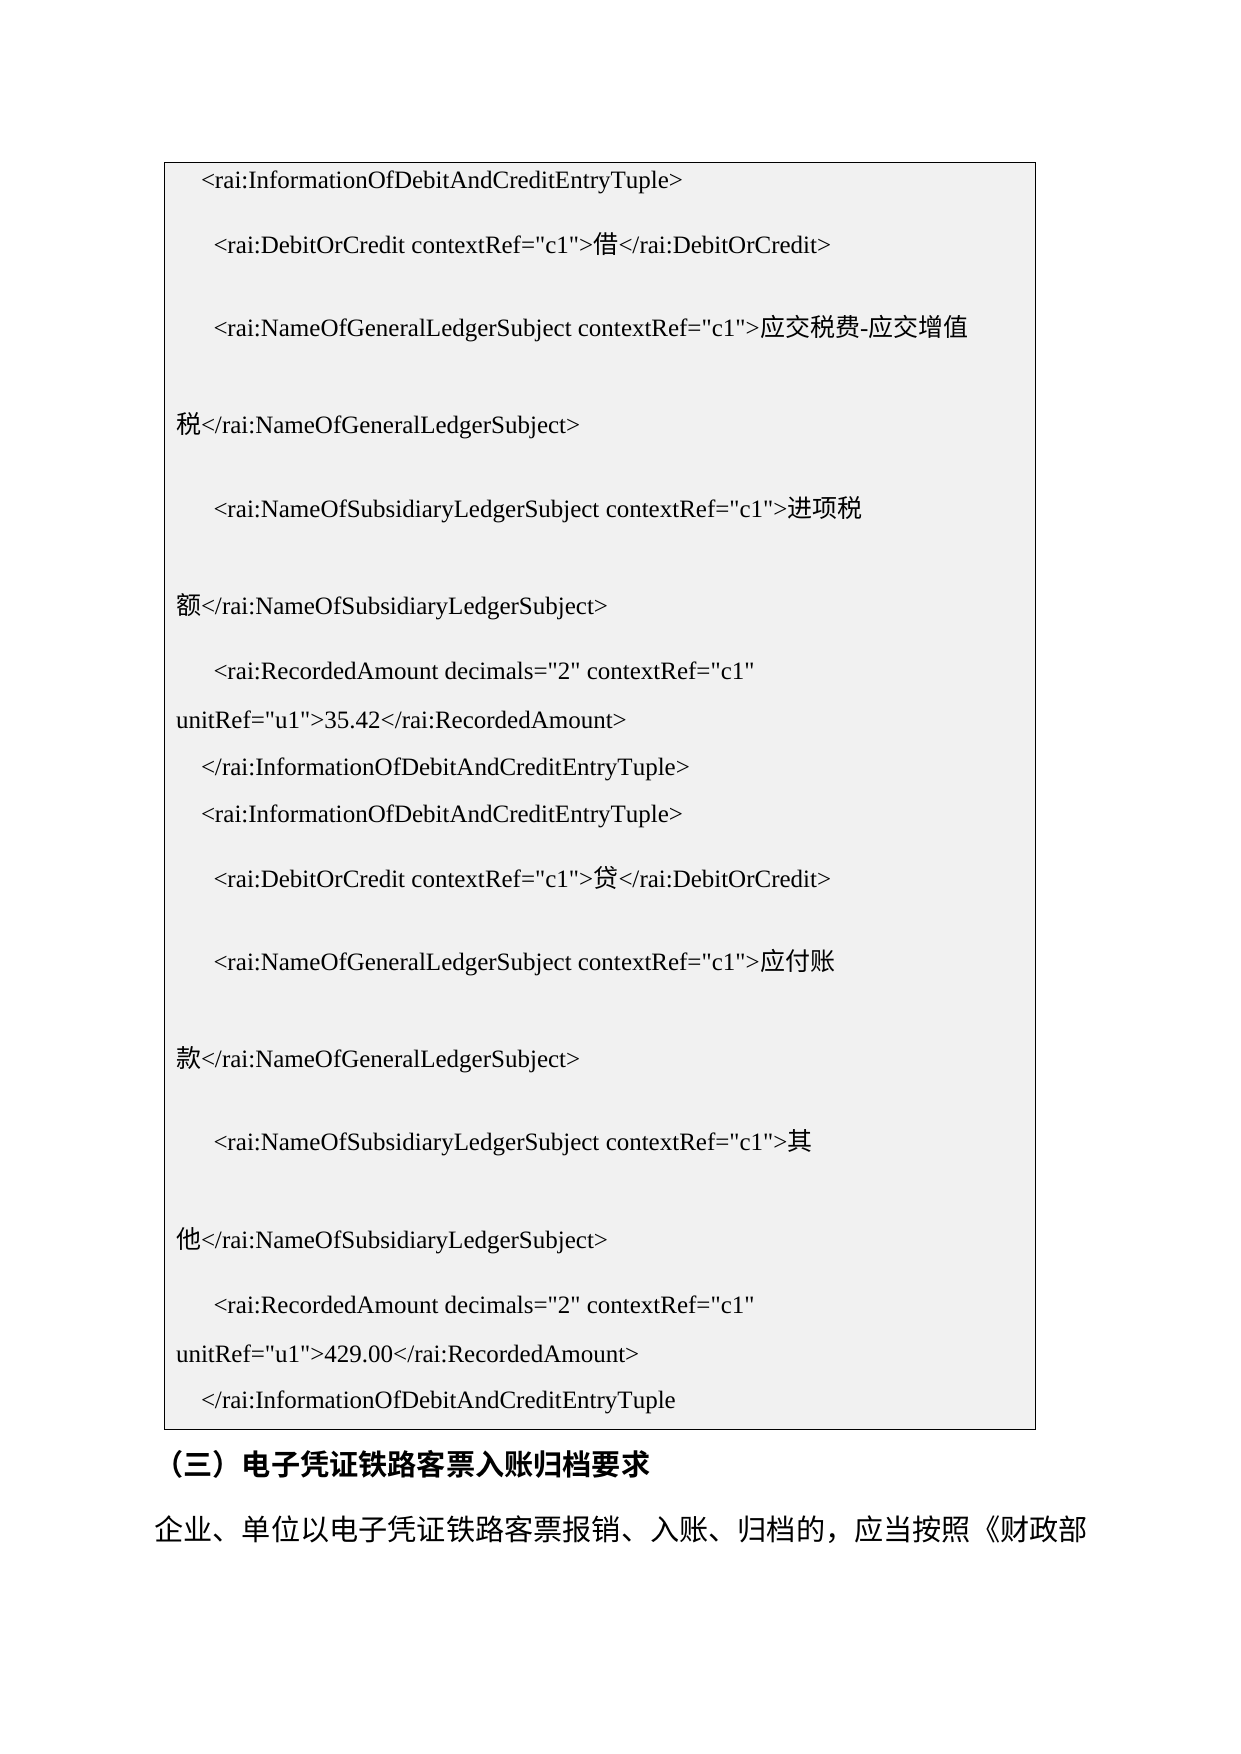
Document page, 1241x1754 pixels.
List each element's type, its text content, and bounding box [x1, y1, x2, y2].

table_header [165, 163, 1035, 1429]
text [96, 1495, 1104, 1560]
list 电子凭证铁路客票入账归档要求 [96, 1430, 1104, 1495]
